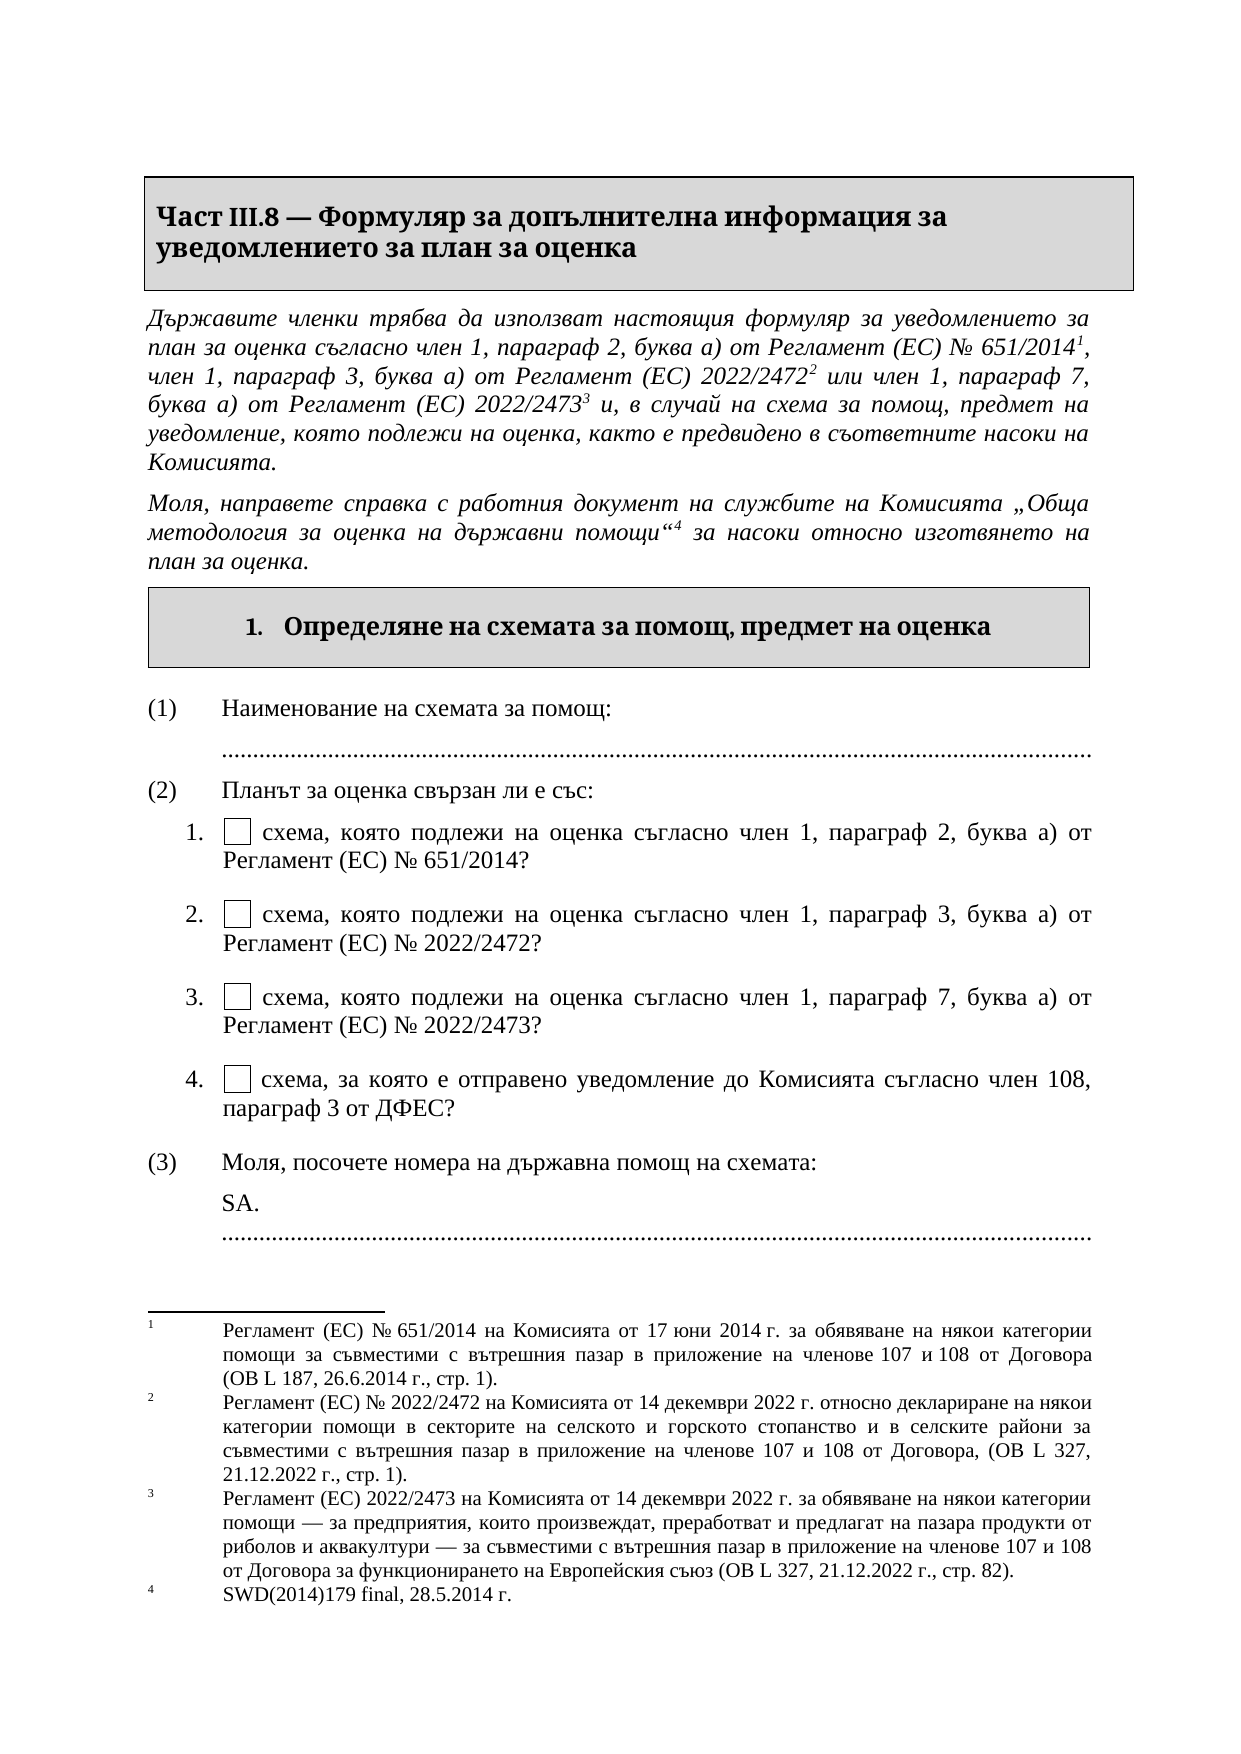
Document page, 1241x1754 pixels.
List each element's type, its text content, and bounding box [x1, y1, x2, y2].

text Държавите членки трябва да използват настоящия формуляр за уведомлението за план за оценка съгласно член 1, параграф 2, буква а) от Регламент (ЕС) № 651/2014, член 1, параграф 3, буква а) от Регламент (ЕС) 2022/2472 или член 1, параграф 7, буква а) от Регламент (ЕС) 2022/2473 и, в случай на схема за помощ, предмет на уведомление, която подлежи на оценка, както е предвидено в съответните насоки на Комисията. [148, 303, 1093, 476]
list Наименование на схемата за помощ: [148, 693, 1093, 722]
list SA. [221, 1188, 1093, 1245]
list схема, която подлежи на оценка съгласно член 1, параграф 7, буква а) от Регламент (ЕС) № 2022/2473? [185, 982, 1093, 1039]
list Моля, посочете номера на държавна помощ на схемата: [148, 1147, 1093, 1175]
list схема, която подлежи на оценка съгласно член 1, параграф 3, буква а) от Регламент (ЕС) № 2022/2472? [185, 899, 1093, 957]
table_header Определяне на схемата за помощ, предмет на оценка [149, 588, 1089, 667]
list схема, за която е отправено уведомление до Комисията съгласно член 108, параграф 3 от ДФЕС? [185, 1064, 1093, 1122]
list Планът за оценка свързан ли е със: [148, 775, 1093, 804]
text Моля, направете справка с работния документ на службите на Комисията „Обща методология за оценка на държавни помощи“ за насоки относно изготвянето на план за оценка. [148, 488, 1093, 574]
table_header Част III.8 — Формуляр за допълнителна информация за уведомлението за план за оценка [145, 178, 1133, 290]
list схема, която подлежи на оценка съгласно член 1, параграф 2, буква а) от Регламент (ЕС) № 651/2014? [185, 817, 1093, 874]
